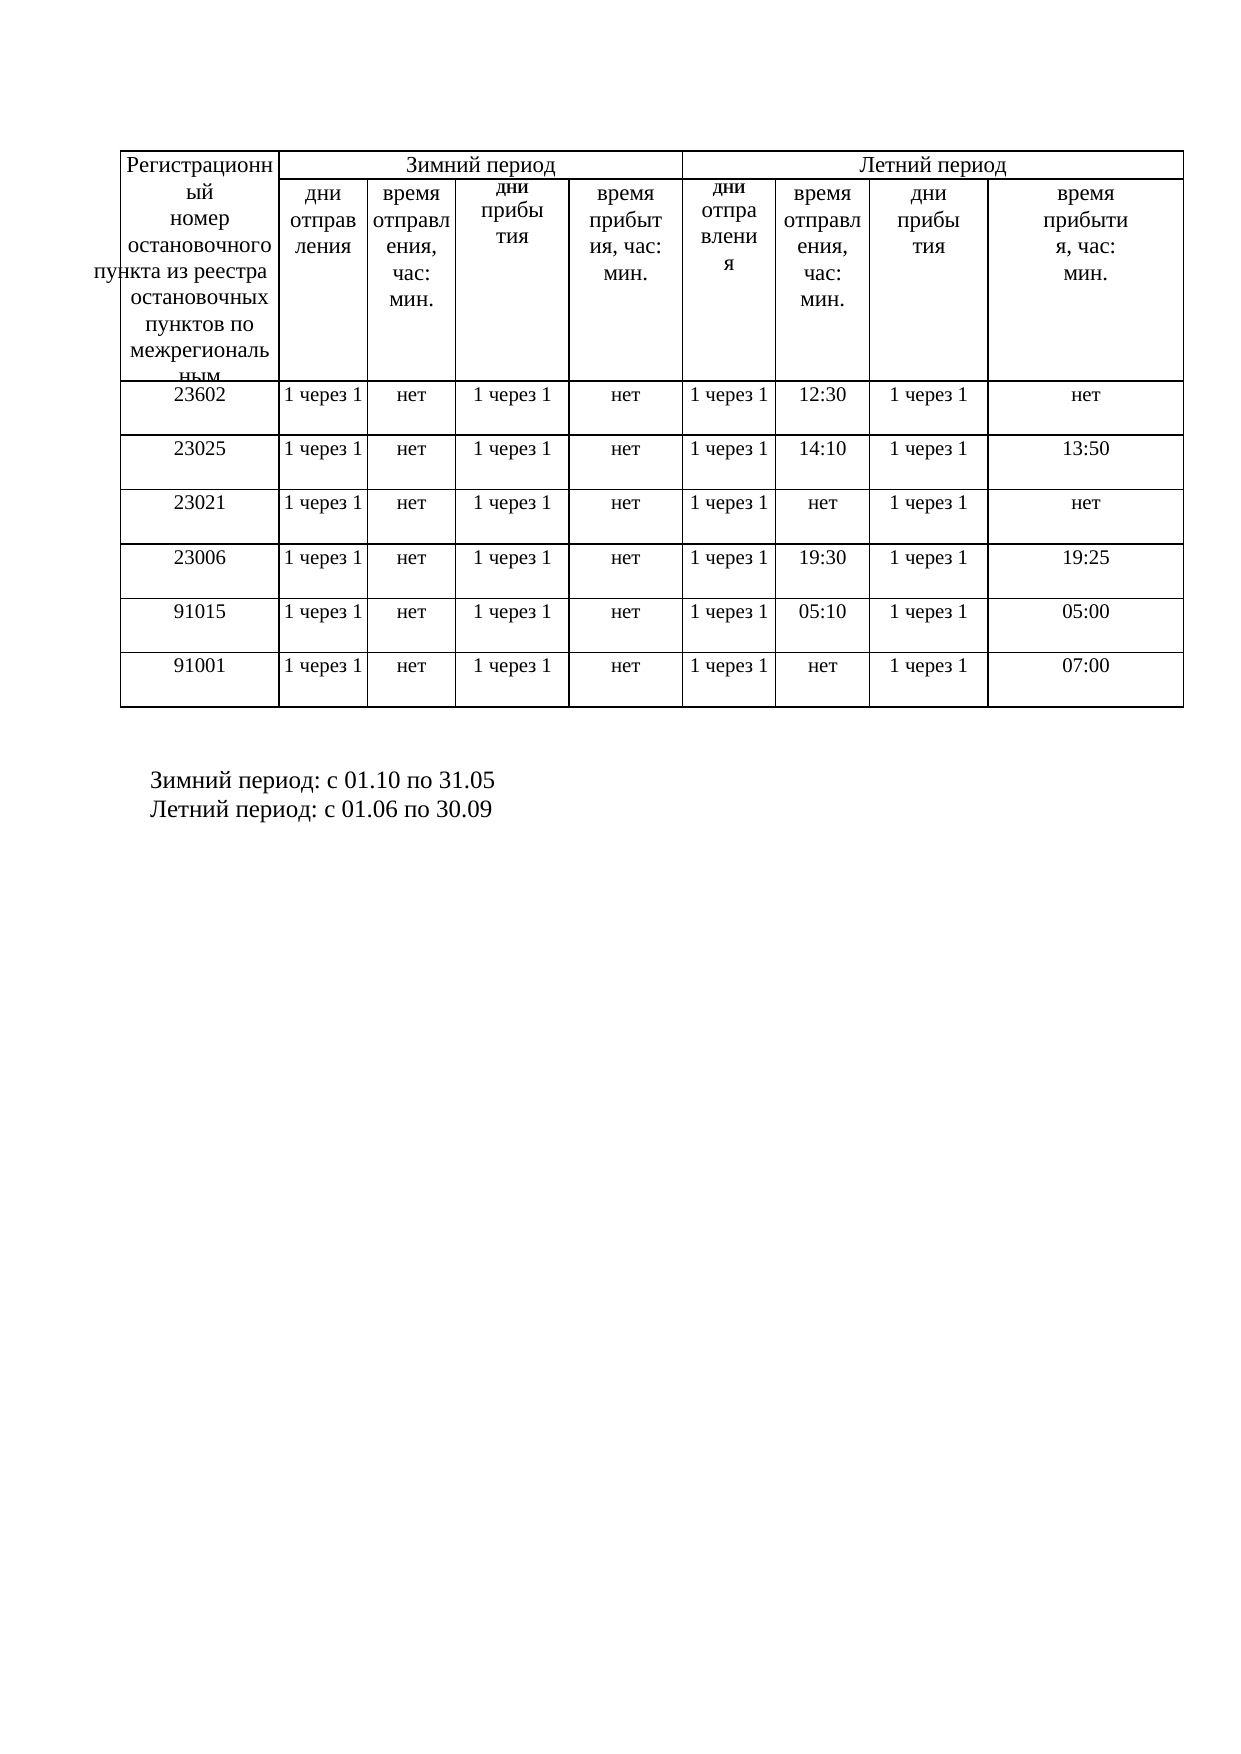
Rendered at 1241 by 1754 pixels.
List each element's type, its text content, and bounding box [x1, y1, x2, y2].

table_cell 23602 [121, 382, 278, 434]
table_cell 1 через 1 [456, 490, 568, 543]
table_cell нет [989, 490, 1183, 543]
table_cell 05:10 [776, 599, 869, 652]
table_cell 91001 [121, 653, 278, 706]
table_cell 1 через 1 [456, 653, 568, 706]
table_cell 1 через 1 [280, 545, 367, 597]
table_cell 19:30 [776, 545, 869, 597]
table_cell 12:30 [776, 382, 869, 434]
table_cell 07:00 [989, 653, 1183, 706]
table_cell 1 через 1 [870, 545, 987, 597]
table_cell нет [570, 436, 682, 489]
text Летний период: с 01.06 по 30.09 [150, 794, 1090, 823]
table_cell время отправл ения, час: мин. [776, 180, 869, 380]
table_cell 1 через 1 [870, 653, 987, 706]
table_cell 1 через 1 [280, 599, 367, 652]
table_cell 19:25 [989, 545, 1183, 597]
table_cell 91015 [121, 599, 278, 652]
table_cell 1 через 1 [280, 436, 367, 489]
table_cell 1 через 1 [683, 599, 775, 652]
table_cell нет [368, 436, 455, 489]
table_header Летний период [683, 152, 1183, 178]
table_cell время отправл ения, час: мин. [368, 180, 455, 380]
table_cell 13:50 [989, 436, 1183, 489]
table_cell 23006 [121, 545, 278, 597]
table_cell нет [368, 382, 455, 434]
table_cell 1 через 1 [456, 545, 568, 597]
table_cell 1 через 1 [280, 653, 367, 706]
table_cell нет [776, 490, 869, 543]
table_cell нет [368, 490, 455, 543]
table_cell 1 через 1 [870, 382, 987, 434]
table_cell 1 через 1 [870, 599, 987, 652]
table_cell время прибыти я, час: мин. [989, 180, 1183, 380]
table_cell 1 через 1 [280, 382, 367, 434]
table_cell 1 через 1 [456, 382, 568, 434]
table_cell нет [570, 545, 682, 597]
text Зимний период: с 01.10 по 31.05 [150, 765, 1090, 794]
table_cell нет [570, 653, 682, 706]
table_cell дни отправ ления [280, 180, 367, 380]
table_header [121, 152, 278, 380]
table_cell 1 через 1 [870, 436, 987, 489]
table_cell нет [368, 653, 455, 706]
table_cell ДНИ отпра влени я [683, 180, 775, 380]
table_cell нет [570, 599, 682, 652]
table_cell 23021 [121, 490, 278, 543]
table_cell 1 через 1 [456, 599, 568, 652]
table_cell 14:10 [776, 436, 869, 489]
table_cell 1 через 1 [870, 490, 987, 543]
table_cell нет [570, 490, 682, 543]
table_cell 1 через 1 [683, 490, 775, 543]
table_cell время прибыт ия, час: мин. [570, 180, 682, 380]
table_cell 1 через 1 [280, 490, 367, 543]
table_cell нет [368, 599, 455, 652]
table_cell 23025 [121, 436, 278, 489]
table_cell 1 через 1 [683, 653, 775, 706]
table_cell 05:00 [989, 599, 1183, 652]
table_cell дни прибы тия [870, 180, 987, 380]
table_cell нет [989, 382, 1183, 434]
table_cell 1 через 1 [683, 436, 775, 489]
table_header Зимний период [280, 152, 682, 178]
table_cell ДНИ прибы тия [456, 180, 568, 380]
table_cell нет [368, 545, 455, 597]
table_cell нет [776, 653, 869, 706]
table_cell нет [570, 382, 682, 434]
table_cell 1 через 1 [683, 545, 775, 597]
table_cell 1 через 1 [456, 436, 568, 489]
table_cell 1 через 1 [683, 382, 775, 434]
